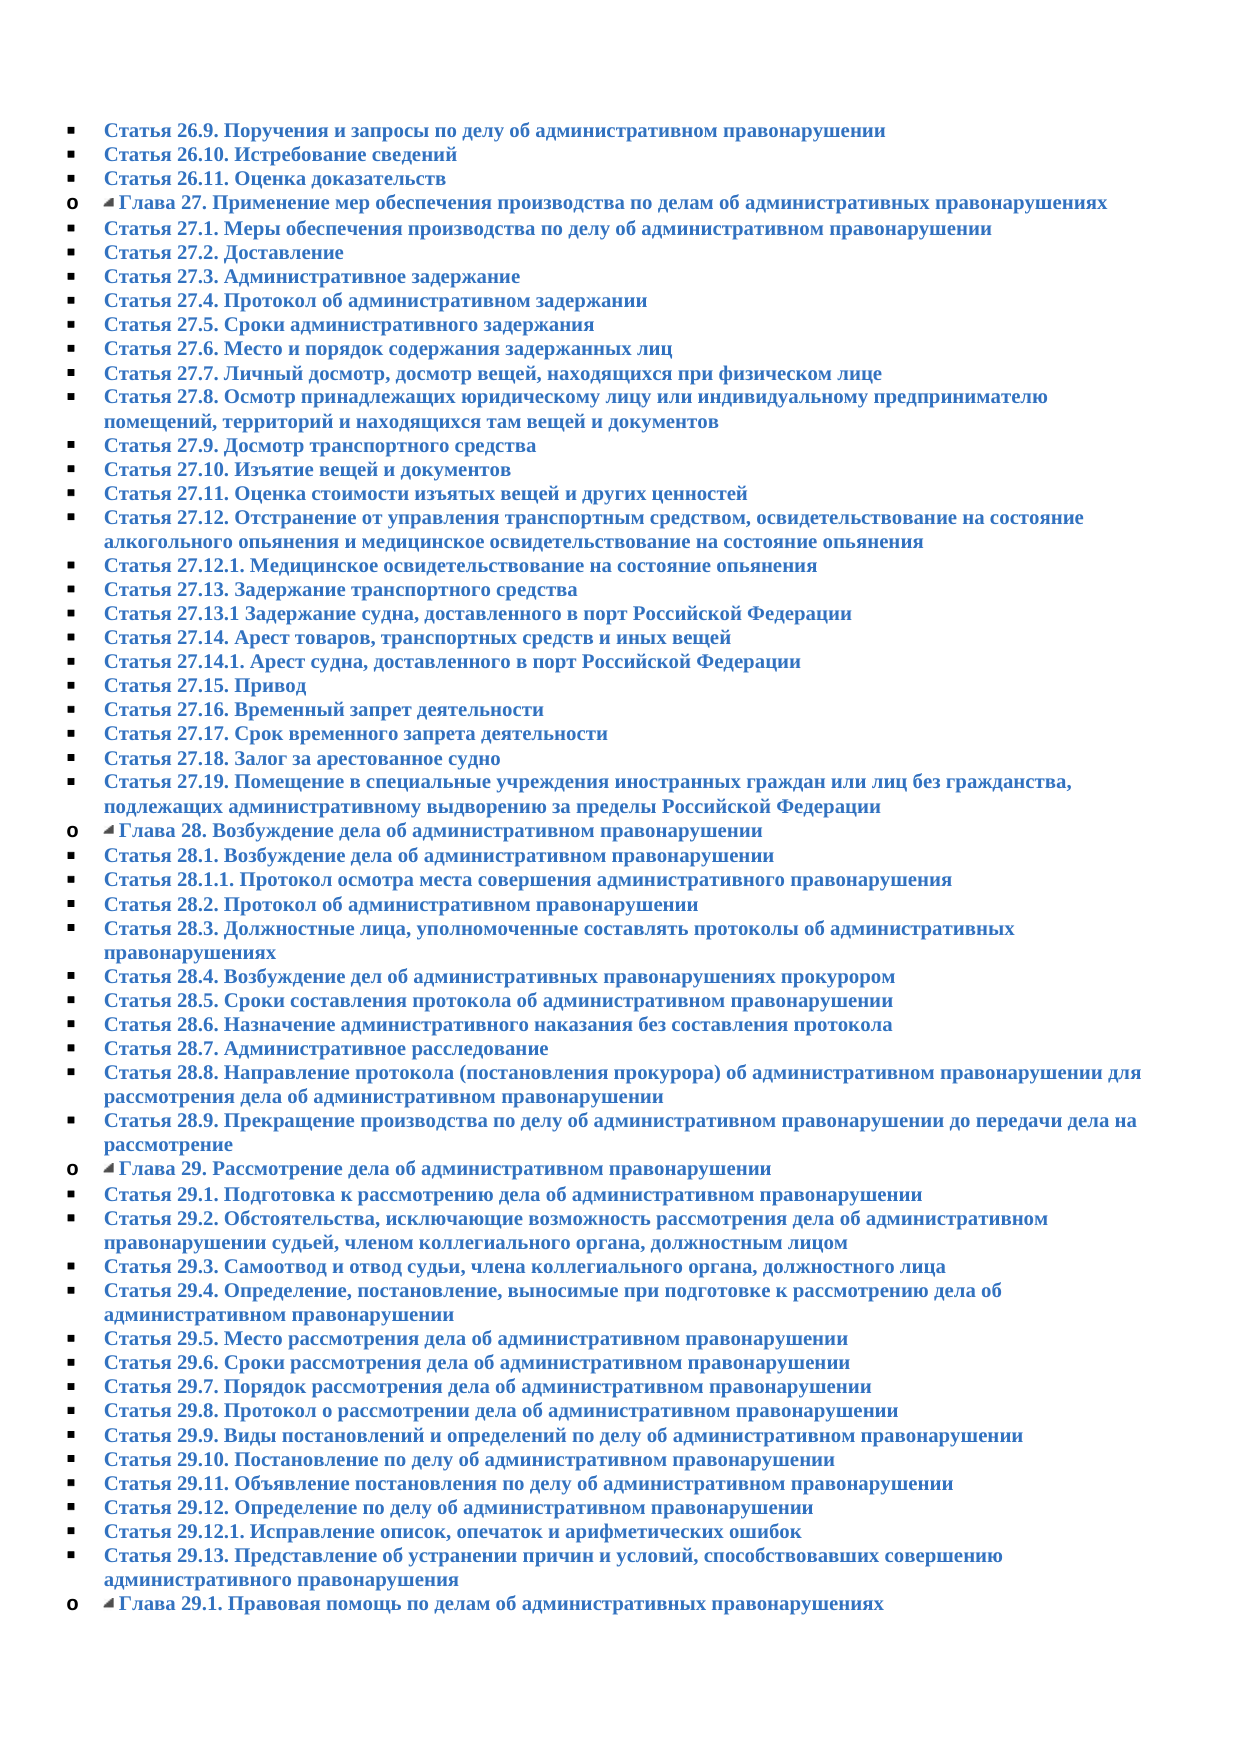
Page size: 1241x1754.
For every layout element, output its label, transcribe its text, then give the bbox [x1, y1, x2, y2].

list Статья 29.12. Определение по делу об административном правонарушении [66, 1495, 1152, 1519]
list Статья 28.2. Протокол об административном правонарушении [66, 891, 1152, 916]
list Статья 29.1. Подготовка к рассмотрению дела об административном правонарушении [66, 1182, 1152, 1206]
list Статья 27.17. Срок временного запрета деятельности [66, 721, 1152, 745]
list Статья 27.6. Место и порядок содержания задержанных лиц [66, 336, 1152, 360]
list Статья 29.6. Сроки рассмотрения дела об административном правонарушении [66, 1350, 1152, 1374]
list Статья 27.8. Осмотр принадлежащих юридическому лицу или индивидуальному предпринимателю помещений, территорий и находящихся там вещей и документов [66, 384, 1152, 433]
picture [103, 198, 114, 210]
list Статья 29.9. Виды постановлений и определений по делу об административном правонарушении [66, 1422, 1152, 1447]
list Статья 28.9. Прекращение производства по делу об административном правонарушении до передачи дела на рассмотрение [66, 1108, 1152, 1156]
list Статья 28.6. Назначение административного наказания без составления протокола [66, 1012, 1152, 1036]
list Статья 27.12. Отстранение от управления транспортным средством, освидетельствование на состояние алкогольного опьянения и медицинское освидетельствование на состояние опьянения [66, 505, 1152, 553]
list Статья 27.15. Привод [66, 673, 1152, 697]
list Статья 27.4. Протокол об административном задержании [66, 288, 1152, 312]
list Статья 29.11. Объявление постановления по делу об административном правонарушении [66, 1471, 1152, 1495]
list Статья 26.10. Истребование сведений [66, 142, 1152, 166]
list Статья 28.4. Возбуждение дел об административных правонарушениях прокурором [66, 964, 1152, 988]
list Глава 29. Рассмотрение дела об административном правонарушении [66, 1156, 1152, 1182]
list Глава 27. Применение мер обеспечения производства по делам об административных правонарушениях [66, 190, 1152, 216]
list Статья 27.16. Временный запрет деятельности [66, 697, 1152, 721]
list Статья 29.2. Обстоятельства, исключающие возможность рассмотрения дела об административном правонарушении судьей, членом коллегиального органа, должностным лицом [66, 1206, 1152, 1254]
list Статья 27.14. Арест товаров, транспортных средств и иных вещей [66, 625, 1152, 649]
picture [103, 825, 114, 837]
picture [103, 1598, 114, 1611]
list Статья 29.10. Постановление по делу об административном правонарушении [66, 1447, 1152, 1471]
list Статья 27.11. Оценка стоимости изъятых вещей и других ценностей [66, 481, 1152, 505]
list Статья 27.1. Меры обеспечения производства по делу об административном правонарушении [66, 216, 1152, 240]
list Статья 29.3. Самоотвод и отвод судьи, члена коллегиального органа, должностного лица [66, 1254, 1152, 1278]
list Глава 29.1. Правовая помощь по делам об административных правонарушениях [66, 1591, 1152, 1617]
list Статья 27.18. Залог за арестованное судно [66, 745, 1152, 769]
list Статья 26.11. Оценка доказательств [66, 166, 1152, 190]
list Статья 27.2. Доставление [66, 240, 1152, 264]
list Статья 28.5. Сроки составления протокола об административном правонарушении [66, 988, 1152, 1012]
list Статья 28.8. Направление протокола (постановления прокурора) об административном правонарушении для рассмотрения дела об административном правонарушении [66, 1060, 1152, 1108]
list Статья 28.1.1. Протокол осмотра места совершения административного правонарушения [66, 867, 1152, 891]
list Статья 29.4. Определение, постановление, выносимые при подготовке к рассмотрению дела об административном правонарушении [66, 1278, 1152, 1326]
list Статья 27.3. Административное задержание [66, 264, 1152, 288]
list Статья 29.12.1. Исправление описок, опечаток и арифметических ошибок [66, 1519, 1152, 1543]
list Статья 28.1. Возбуждение дела об административном правонарушении [66, 843, 1152, 867]
list Статья 27.5. Сроки административного задержания [66, 312, 1152, 336]
list Глава 28. Возбуждение дела об административном правонарушении [66, 818, 1152, 843]
list Статья 26.9. Поручения и запросы по делу об административном правонарушении [66, 118, 1152, 142]
list Статья 28.7. Административное расследование [66, 1036, 1152, 1060]
list Статья 27.14.1. Арест судна, доставленного в порт Российской Федерации [66, 649, 1152, 673]
list Статья 27.12.1. Медицинское освидетельствование на состояние опьянения [66, 553, 1152, 577]
list Статья 27.13. Задержание транспортного средства [66, 577, 1152, 601]
list Статья 27.13.1 Задержание судна, доставленного в порт Российской Федерации [66, 601, 1152, 625]
list Статья 29.5. Место рассмотрения дела об административном правонарушении [66, 1326, 1152, 1350]
list Статья 27.19. Помещение в специальные учреждения иностранных граждан или лиц без гражданства, подлежащих административному выдворению за пределы Российской Федерации [66, 769, 1152, 818]
list Статья 27.9. Досмотр транспортного средства [66, 433, 1152, 457]
list Статья 27.10. Изъятие вещей и документов [66, 457, 1152, 481]
list Статья 29.8. Протокол о рассмотрении дела об административном правонарушении [66, 1398, 1152, 1422]
list Статья 27.7. Личный досмотр, досмотр вещей, находящихся при физическом лице [66, 360, 1152, 384]
list Статья 28.3. Должностные лица, уполномоченные составлять протоколы об административных правонарушениях [66, 916, 1152, 964]
list Статья 29.13. Представление об устранении причин и условий, способствовавших совершению административного правонарушения [66, 1543, 1152, 1591]
list Статья 29.7. Порядок рассмотрения дела об административном правонарушении [66, 1374, 1152, 1398]
picture [103, 1163, 114, 1176]
